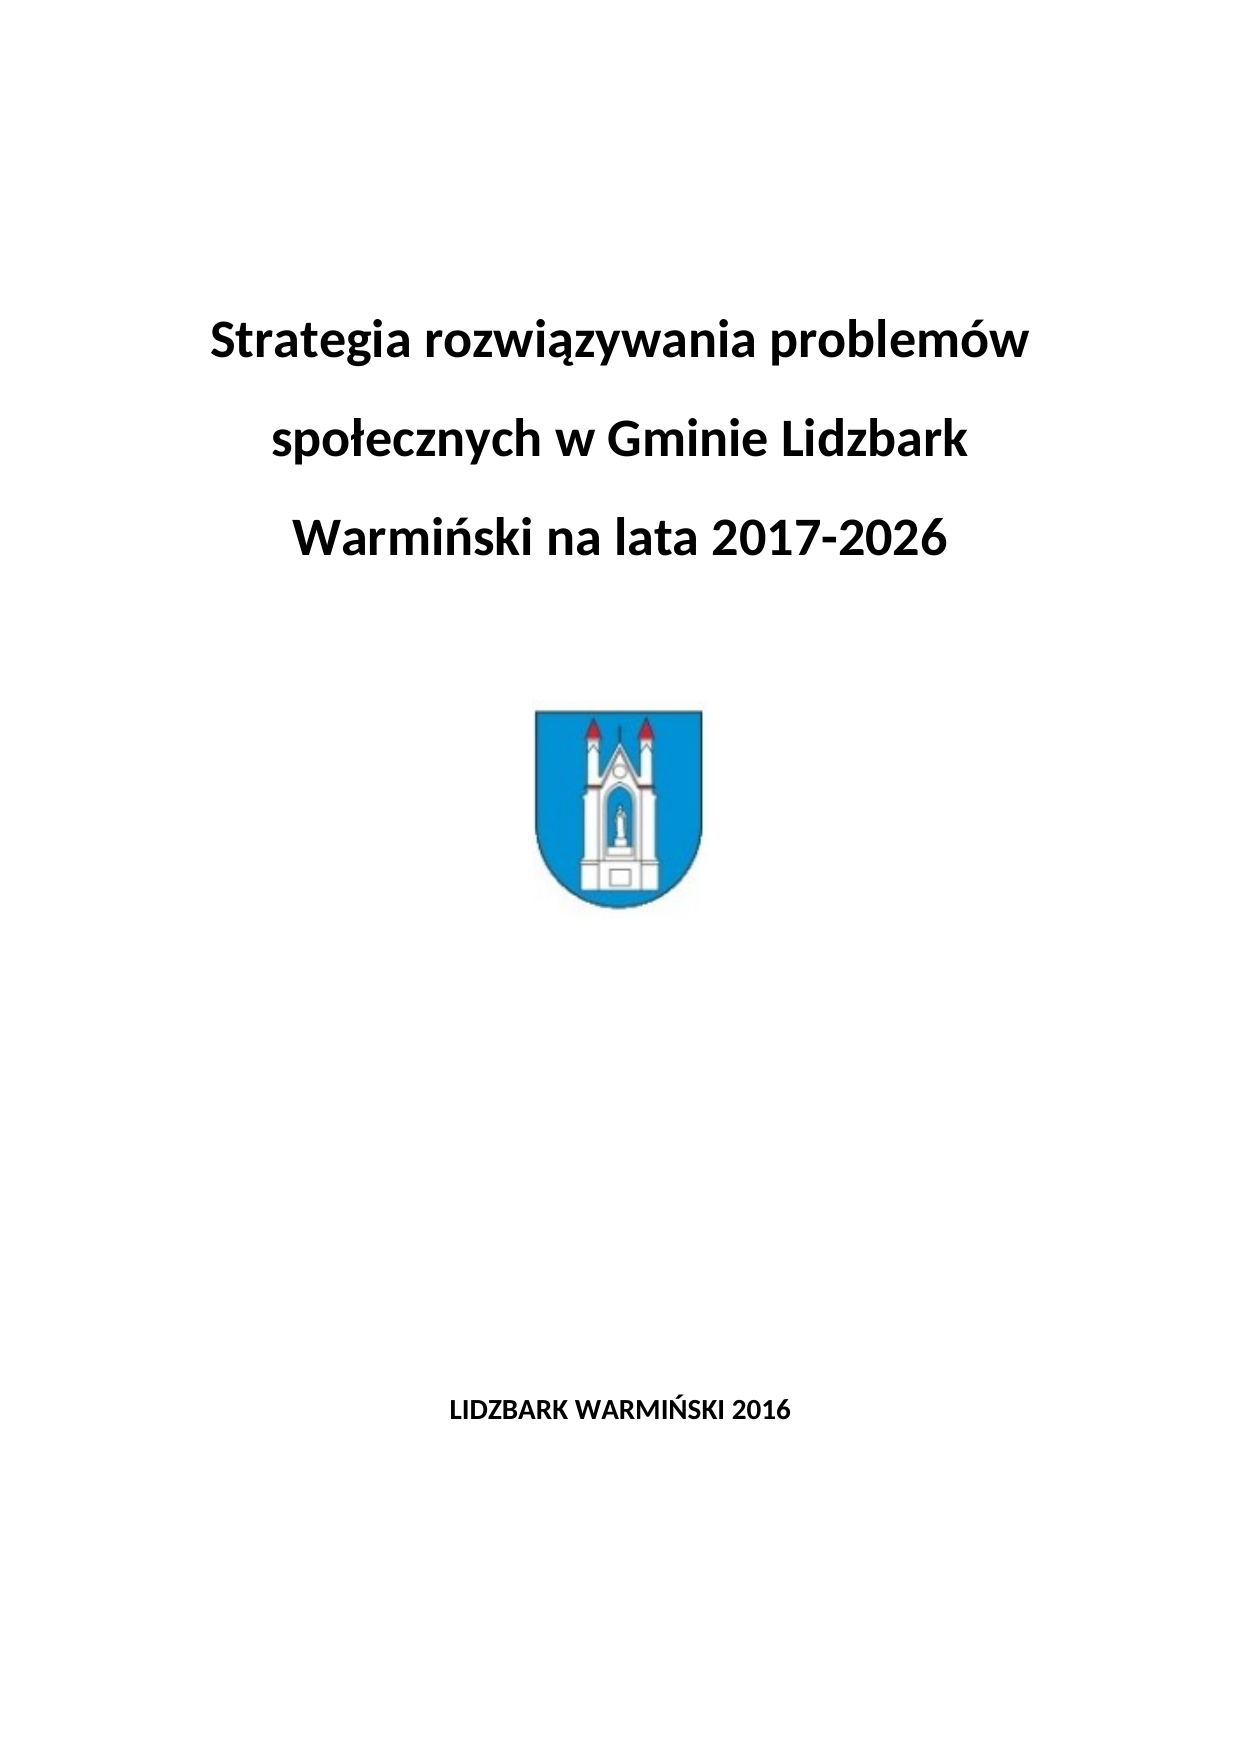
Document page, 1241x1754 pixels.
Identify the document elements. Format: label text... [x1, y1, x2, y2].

picture [532, 700, 708, 919]
text Strategia rozwiązywania problemów społecznych w Gminie Lidzbark Warmiński na lata 2017-2026 [148, 305, 1093, 569]
text LIDZBARK WARMIŃSKI 2016 [148, 1391, 1093, 1427]
